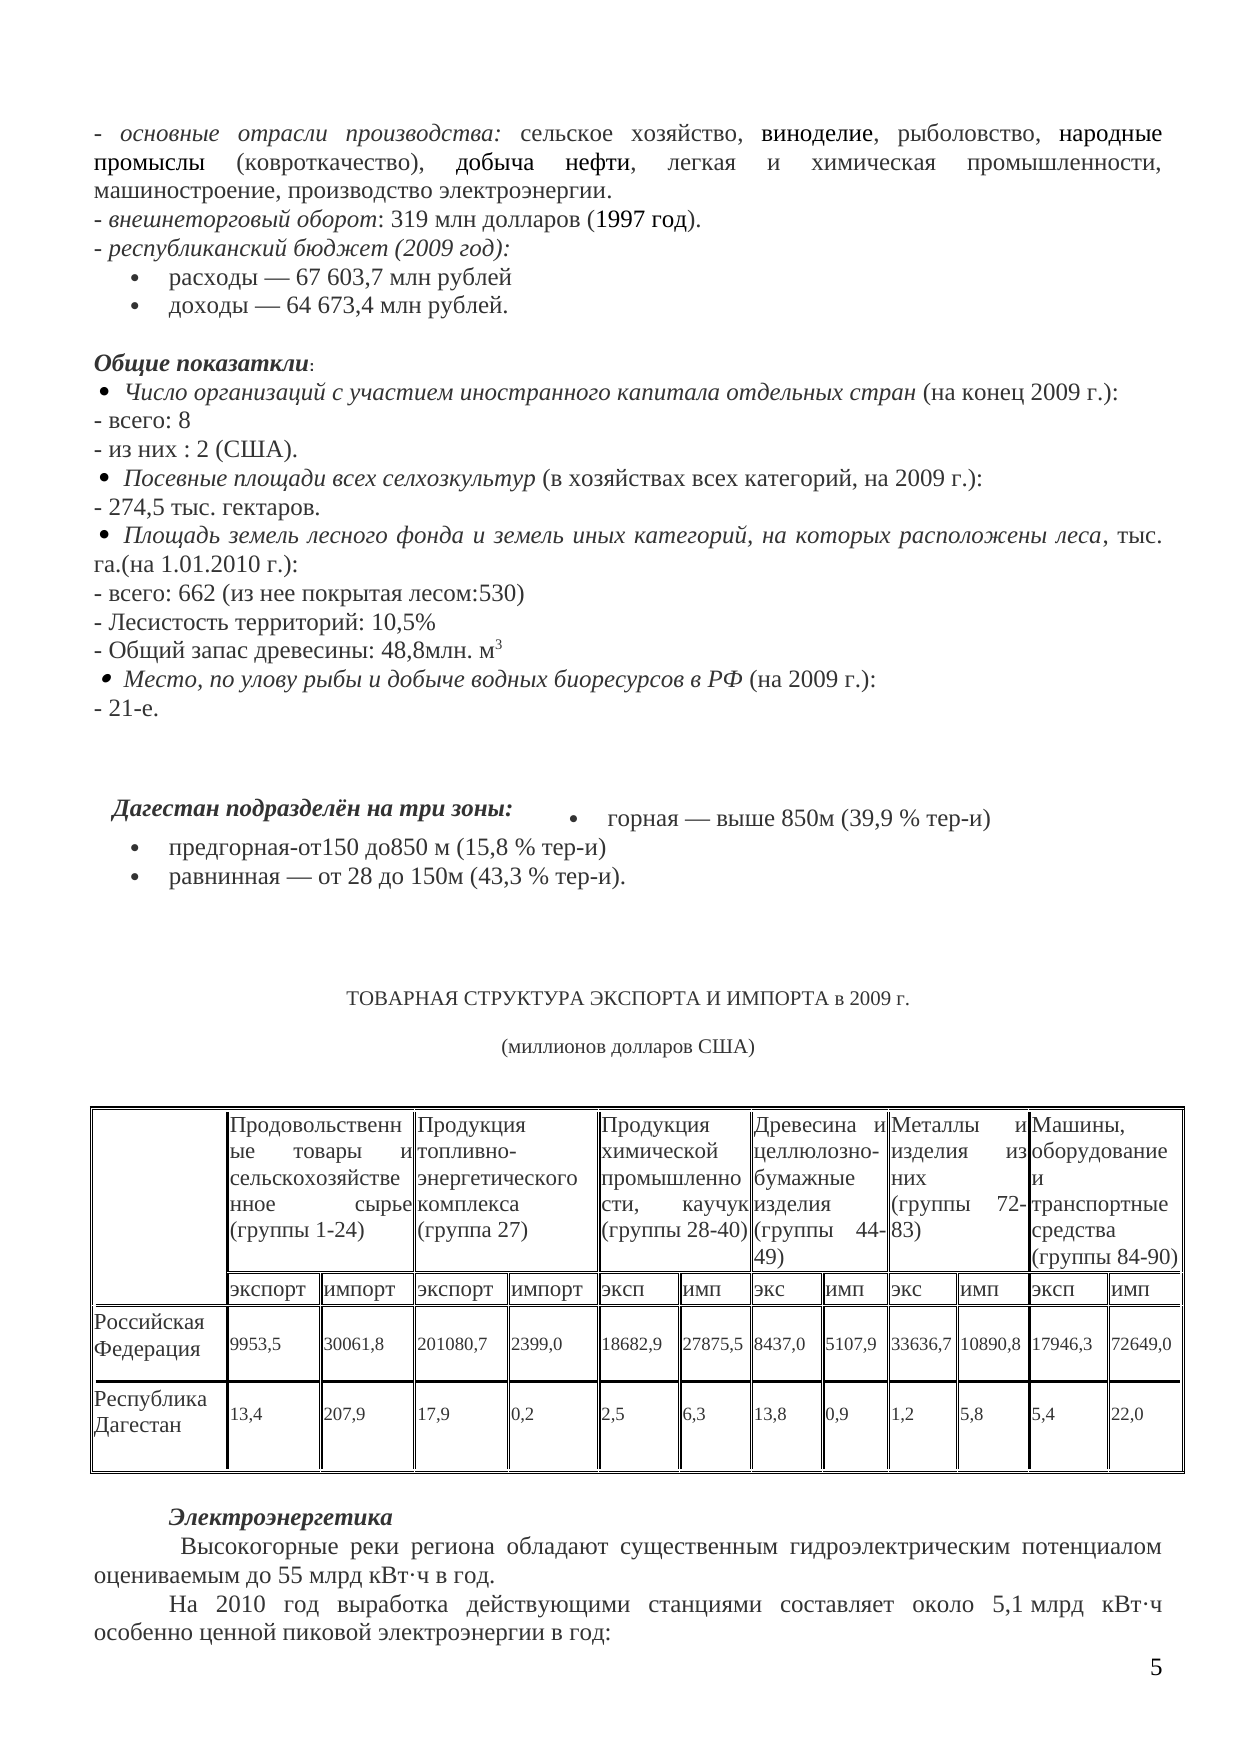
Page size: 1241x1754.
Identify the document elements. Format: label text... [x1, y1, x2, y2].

table_cell экс [753, 1274, 821, 1303]
table_cell эксп [601, 1274, 678, 1303]
table_cell 27875,5 [682, 1307, 750, 1380]
table_cell имп [682, 1274, 750, 1303]
table_cell 72649,0 [1110, 1304, 1182, 1380]
table_cell 33636,7 [890, 1307, 956, 1380]
table_header Продукция химической промышленности, каучук (группы 28-40) [599, 1110, 751, 1271]
text Дагестан подразделён на три зоны: [113, 793, 513, 822]
table_cell 5107,9 [825, 1307, 887, 1380]
list Место, по улову рыбы и добыче водных биоресурсов в РФ (на .): [94, 664, 1162, 693]
text - из них : 2 (США). [94, 434, 1162, 463]
table_cell имп [959, 1274, 1028, 1303]
table_cell 8437,0 [753, 1307, 821, 1380]
table_cell 2,5 [599, 1380, 680, 1471]
table_header Продукция топливно-энергетического комплекса (группа 27) [415, 1108, 599, 1271]
table_cell Российская Федерация [93, 1304, 226, 1380]
table_cell 30061,8 [323, 1307, 413, 1380]
text - 274,5 тыс. гектаров. [94, 492, 1162, 521]
text - республиканский бюджет (2009 год): [94, 233, 1162, 262]
table_cell 1,2 [889, 1383, 958, 1471]
table_cell 5,8 [958, 1383, 1029, 1471]
text ТОВАРНАЯ СТРУКТУРА ЭКСПОРТА И ИМПОРТА в . [94, 986, 1162, 1010]
table_cell 10890,8 [959, 1307, 1028, 1380]
text - Лесистость территорий: 10,5% [94, 607, 1162, 636]
table_header Металлы и изделия из них (группы 72-83) [889, 1108, 1029, 1271]
text - всего: 8 [94, 406, 1162, 434]
table_cell экспорт [229, 1274, 319, 1303]
text - внешнеторговый оборот: 319 млн долларов (1997 год). [94, 204, 1162, 233]
list Число организаций с участием иностранного капитала отдельных стран (на конец .): [94, 377, 1162, 406]
table_cell 0,9 [823, 1383, 888, 1471]
list Площадь земель лесного фонда и земель иных категорий, на которых расположены леса, тыс. га.(на г.): [94, 521, 1162, 578]
list предгорная-от150 до850 м (15,8 % тер-и) [131, 832, 1162, 861]
list равнинная — от 28 до 150м (43,3 % тер-и). [131, 861, 1162, 890]
table_header Продовольственные товары и сельскохозяйственное сырье (группы 1-24) [227, 1110, 415, 1271]
table_cell 6,3 [680, 1383, 751, 1471]
table_cell 9953,5 [229, 1307, 319, 1380]
table_cell экс [890, 1274, 956, 1303]
table_cell 0,2 [509, 1380, 599, 1471]
list горная — выше 850м (39,9 % тер-и) [131, 803, 1162, 832]
table_cell 17946,3 [1031, 1307, 1107, 1380]
table_cell 207,9 [321, 1383, 415, 1471]
table_cell 13,4 [227, 1380, 321, 1471]
table_header Древесина и целлюлозно-бумажные изделия (группы 44-49) [751, 1110, 888, 1271]
text Высокогорные реки региона обладают существенным гидроэлектрическим потенциалом оцениваемым до 55 млрд кВт·ч в год. [94, 1531, 1162, 1589]
text - Общий запас древесины: 48,8млн. м3 [94, 636, 1162, 664]
table_cell экспорт [416, 1274, 507, 1303]
table_cell имп [825, 1274, 887, 1303]
table_cell импорт [510, 1274, 597, 1303]
text - всего: 662 (из нее покрытая лесом:530) [94, 578, 1162, 607]
table_cell 17,9 [415, 1383, 508, 1471]
table_cell 22,0 [1109, 1380, 1182, 1471]
table_cell 18682,9 [601, 1307, 678, 1380]
subtitle Электроэнергетика [94, 1502, 1162, 1531]
table_cell 13,8 [751, 1380, 823, 1471]
text На 2010 год выработка действующими станциями составляет около 5,1 млрд кВт·ч особенно ценной пиковой электроэнергии в год: [94, 1589, 1162, 1646]
table_header Машины, оборудование и транспортные средства (группы 84-90) [1029, 1110, 1182, 1271]
table_cell 2399,0 [510, 1307, 597, 1380]
text - 21-е. [94, 693, 1162, 722]
list Посевные площади всех селхозкультур (в хозяйствах всех категорий, на .): [94, 463, 1162, 492]
table_cell 5,4 [1029, 1383, 1108, 1471]
list доходы — 64 673,4 млн рублей. [131, 291, 1162, 319]
text (миллионов долларов США) [94, 1034, 1162, 1058]
table_header [93, 1110, 227, 1303]
table_cell имп [1109, 1271, 1183, 1303]
table_cell импорт [323, 1274, 413, 1303]
text Общие показаткли: [94, 348, 1162, 377]
table_cell эксп [1031, 1274, 1107, 1303]
table_cell 201080,7 [416, 1307, 507, 1380]
text - основные отрасли производства: сельское хозяйство, виноделие, рыболовство, народные промыслы (ковроткачество), добыча нефти, легкая и химическая промышленности, машиностроение, производство электроэнергии. [94, 118, 1162, 204]
table_cell Республика Дагестан [93, 1380, 227, 1471]
list расходы — 67 603,7 млн рублей [131, 262, 1162, 291]
